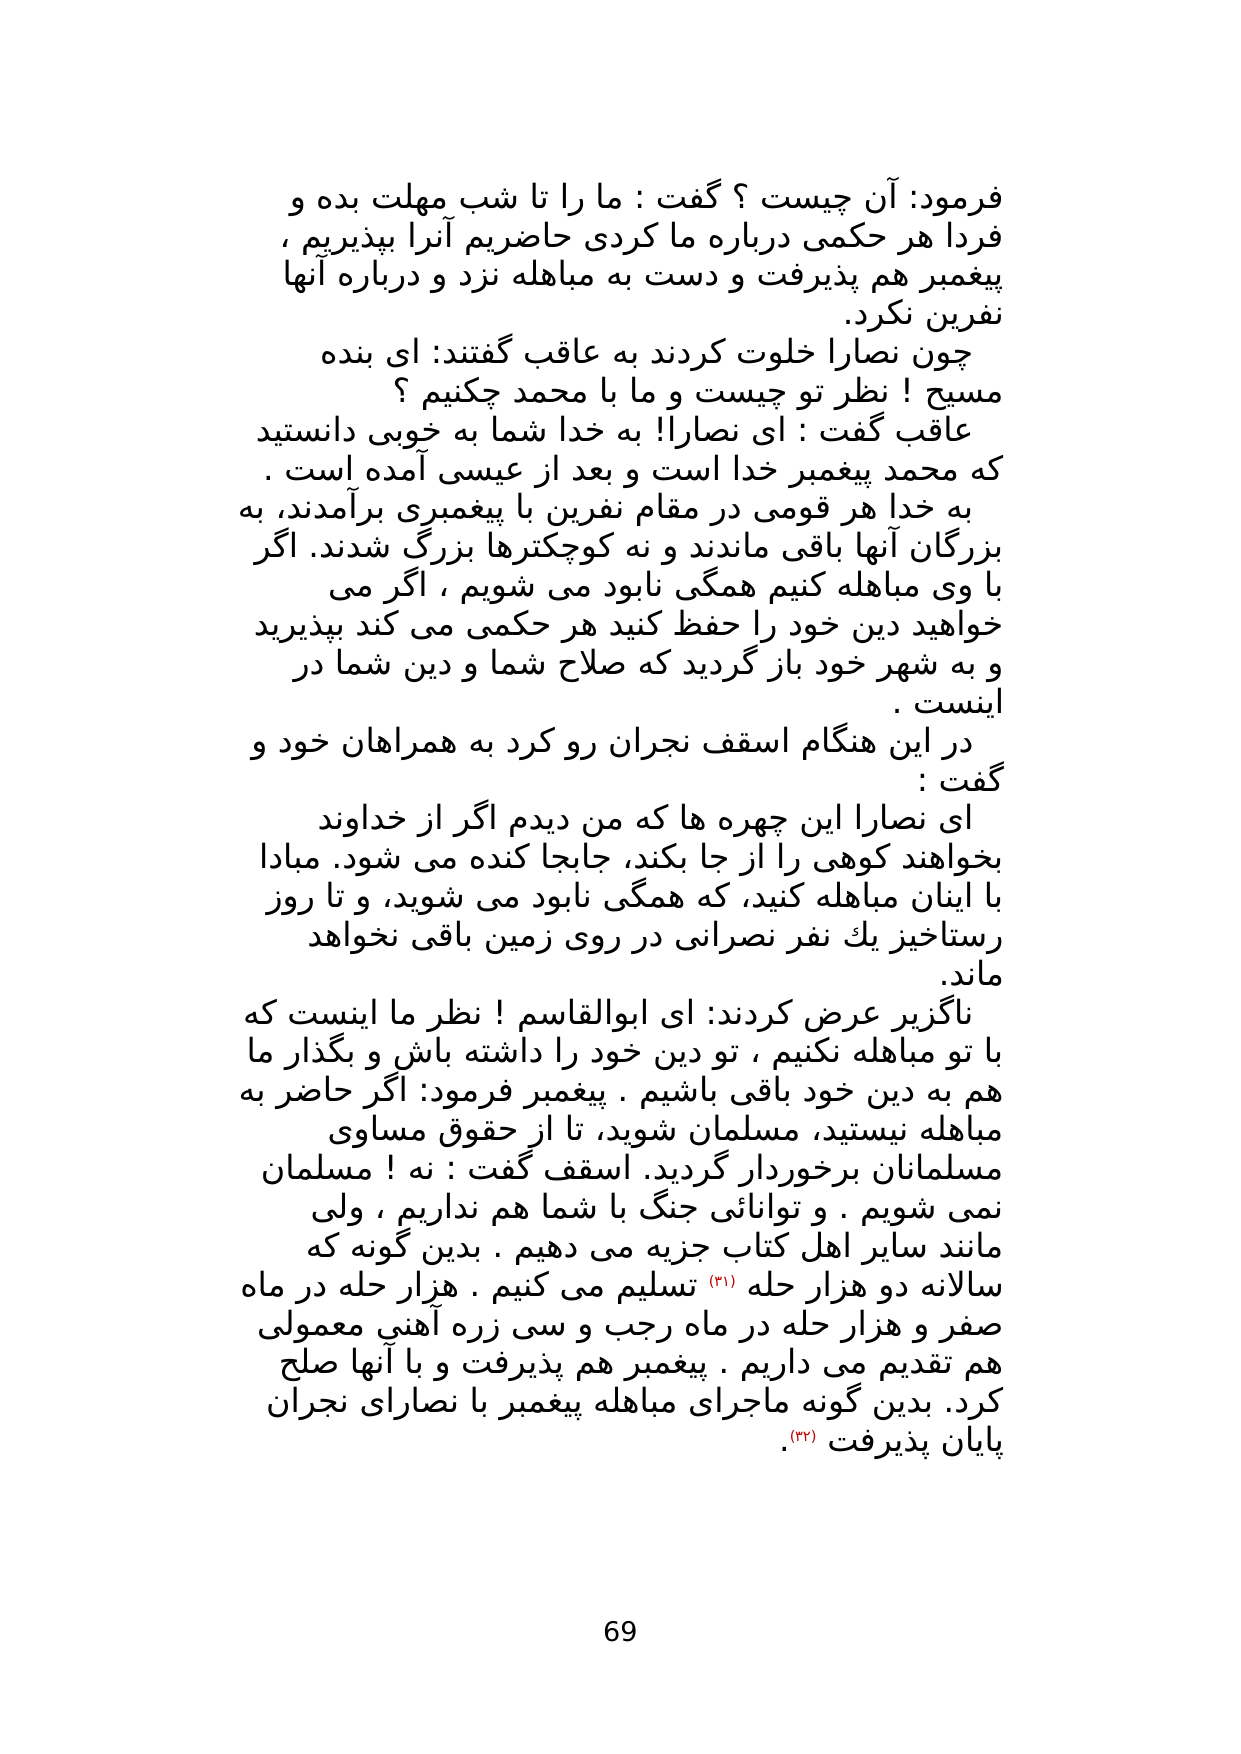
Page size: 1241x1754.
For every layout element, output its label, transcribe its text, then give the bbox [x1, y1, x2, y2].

text در اين هنگام اسقف نجران رو كرد به همراهان خود و گفت : [236, 721, 1004, 799]
text چون نصارا خلوت كردند به عاقب گفتند: اى بنده مسيح ! نظر تو چيست و ما با محمد چكنيم ؟ [236, 333, 1004, 410]
text عاقب گفت : اى نصارا! به خدا شما به خوبى دانستيد كه محمد پيغمبر خدا است و بعد از عيسى آمده است . [236, 410, 1004, 488]
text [236, 177, 1004, 333]
text ناگزير عرض كردند: اى ابوالقاسم ! نظر ما اينست كه با تو مباهله نكنيم ، تو دين خود را داشته باش و بگذار ما هم به دين خود باقى باشيم . پيغمبر فرمود: اگر حاضر به مباهله نيستيد، مسلمان شويد، تا از حقوق مساوى مسلمانان برخوردار گرديد. اسقف گفت : نه ! مسلمان نمى شويم . و توانائى جنگ با شما هم نداريم ، ولى مانند ساير اهل كتاب جزيه مى دهيم . بدين گونه كه سالانه دو هزار حله (٣١) تسليم مى كنيم . هزار حله در ماه صفر و هزار حله در ماه رجب و سى زره آهنى معمولى هم تقديم مى داريم . پيغمبر هم پذيرفت و با آنها صلح كرد. بدين گونه ماجراى مباهله پيغمبر با نصاراى نجران پايان پذيرفت (٣٢). [236, 993, 1004, 1459]
text به خدا هر قومى در مقام نفرين با پيغمبرى برآمدند، به بزرگان آنها باقى ماندند و نه كوچكترها بزرگ شدند. اگر با وى مباهله كنيم همگى نابود مى شويم ، اگر مى خواهيد دين خود را حفظ كنيد هر حكمى مى كند بپذيريد و به شهر خود باز گرديد كه صلاح شما و دين شما در اينست . [236, 488, 1004, 721]
text اى نصارا اين چهره ها كه من ديدم اگر از خداوند بخواهند كوهى را از جا بكند، جابجا كنده مى شود. مبادا با اينان مباهله كنيد، كه همگى نابود مى شويد، و تا روز رستاخيز يك نفر نصرانى در روى زمين باقى نخواهد ماند. [236, 799, 1004, 993]
